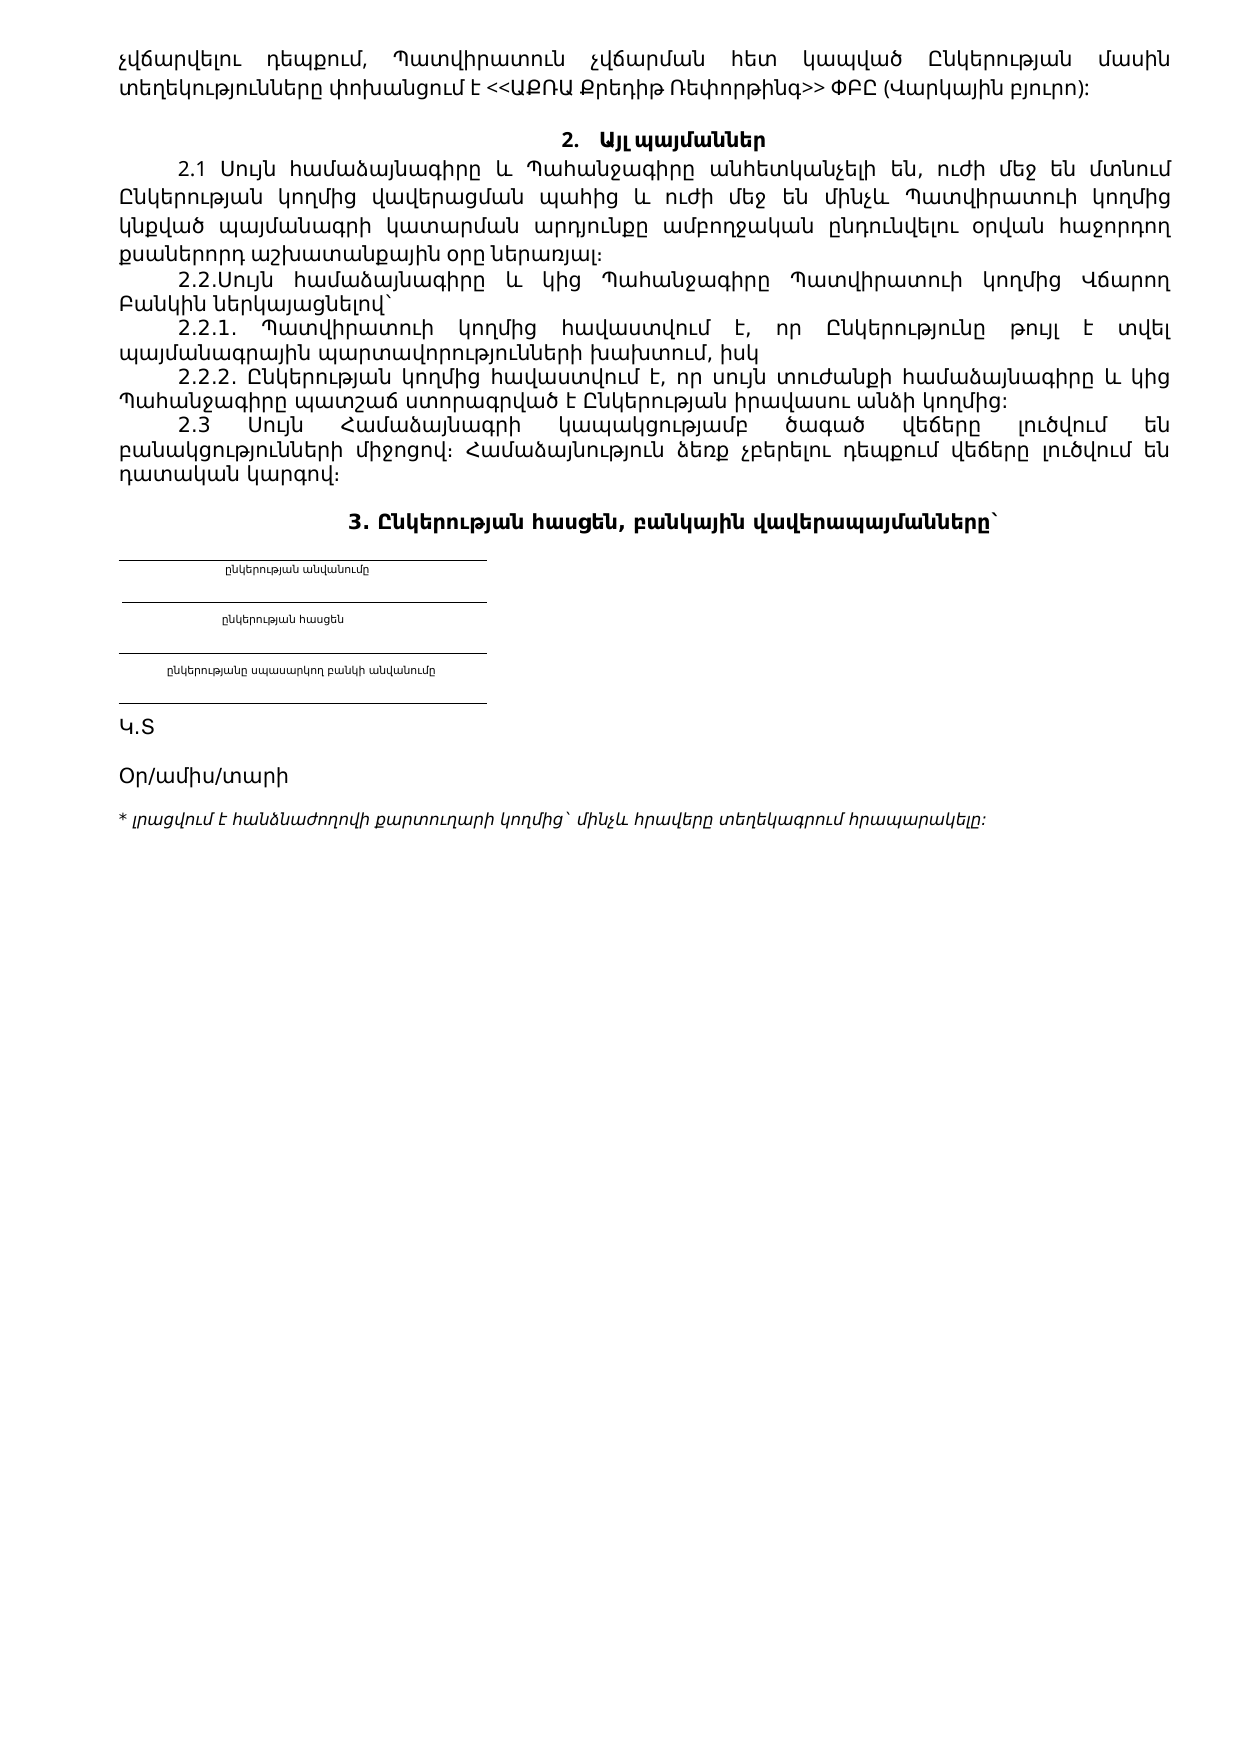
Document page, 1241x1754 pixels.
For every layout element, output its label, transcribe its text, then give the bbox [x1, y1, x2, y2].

text Կ.Տ [118, 715, 1171, 739]
text 2.2.Սույն համաձայնագիրը և կից Պահանջագիրը Պատվիրատուի կողմից Վճարող Բանկին ներկայացնելով` [118, 268, 1171, 316]
text ընկերության հասցեն [118, 614, 1171, 636]
text ընկերությանը սպասարկող բանկի անվանումը [118, 665, 1171, 687]
text Օր/ամիս/տարի [118, 764, 1171, 788]
text 2.2.2. Ընկերության կողմից հավաստվում է, որ սույն տուժանքի համաձայնագիրը և կից Պահանջագիրը պատշաճ ստորագրված է Ընկերության իրավասու անձի կողմից: [118, 365, 1171, 413]
text 2.1 Սույն համաձայնագիրը և Պահանջագիրը անհետկանչելի են, ուժի մեջ են մտնում Ընկերության կողմից վավերացման պահից և ուժի մեջ են մինչև Պատվիրատուի կողմից կնքված պայմանագրի կատարման արդյունքը ամբողջական ընդունվելու օրվան հաջորդող քսաներորդ աշխատանքային օրը ներառյալ։ [118, 154, 1171, 268]
text 2.3 Սույն Համաձայնագրի կապակցությամբ ծագած վեճերը լուծվում են բանակցությունների միջոցով։ Համաձայնություն ձեռք չբերելու դեպքում վեճերը լուծվում են դատական կարգով։ [118, 413, 1171, 486]
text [118, 44, 1171, 101]
text ընկերության անվանումը [118, 563, 1171, 585]
text 3. Ընկերության հասցեն, բանկային վավերապայմանները` [118, 510, 1171, 535]
text 2.2.1. Պատվիրատուի կողմից հավաստվում է, որ Ընկերությունը թույլ է տվել պայմանագրային պարտավորությունների խախտում, իսկ [118, 316, 1171, 365]
text * լրացվում է հանձնաժողովի քարտուղարի կողմից` մինչև հրավերը տեղեկագրում հրապարակելը: [118, 810, 1171, 829]
list Այլ պայմաններ [156, 126, 1171, 154]
